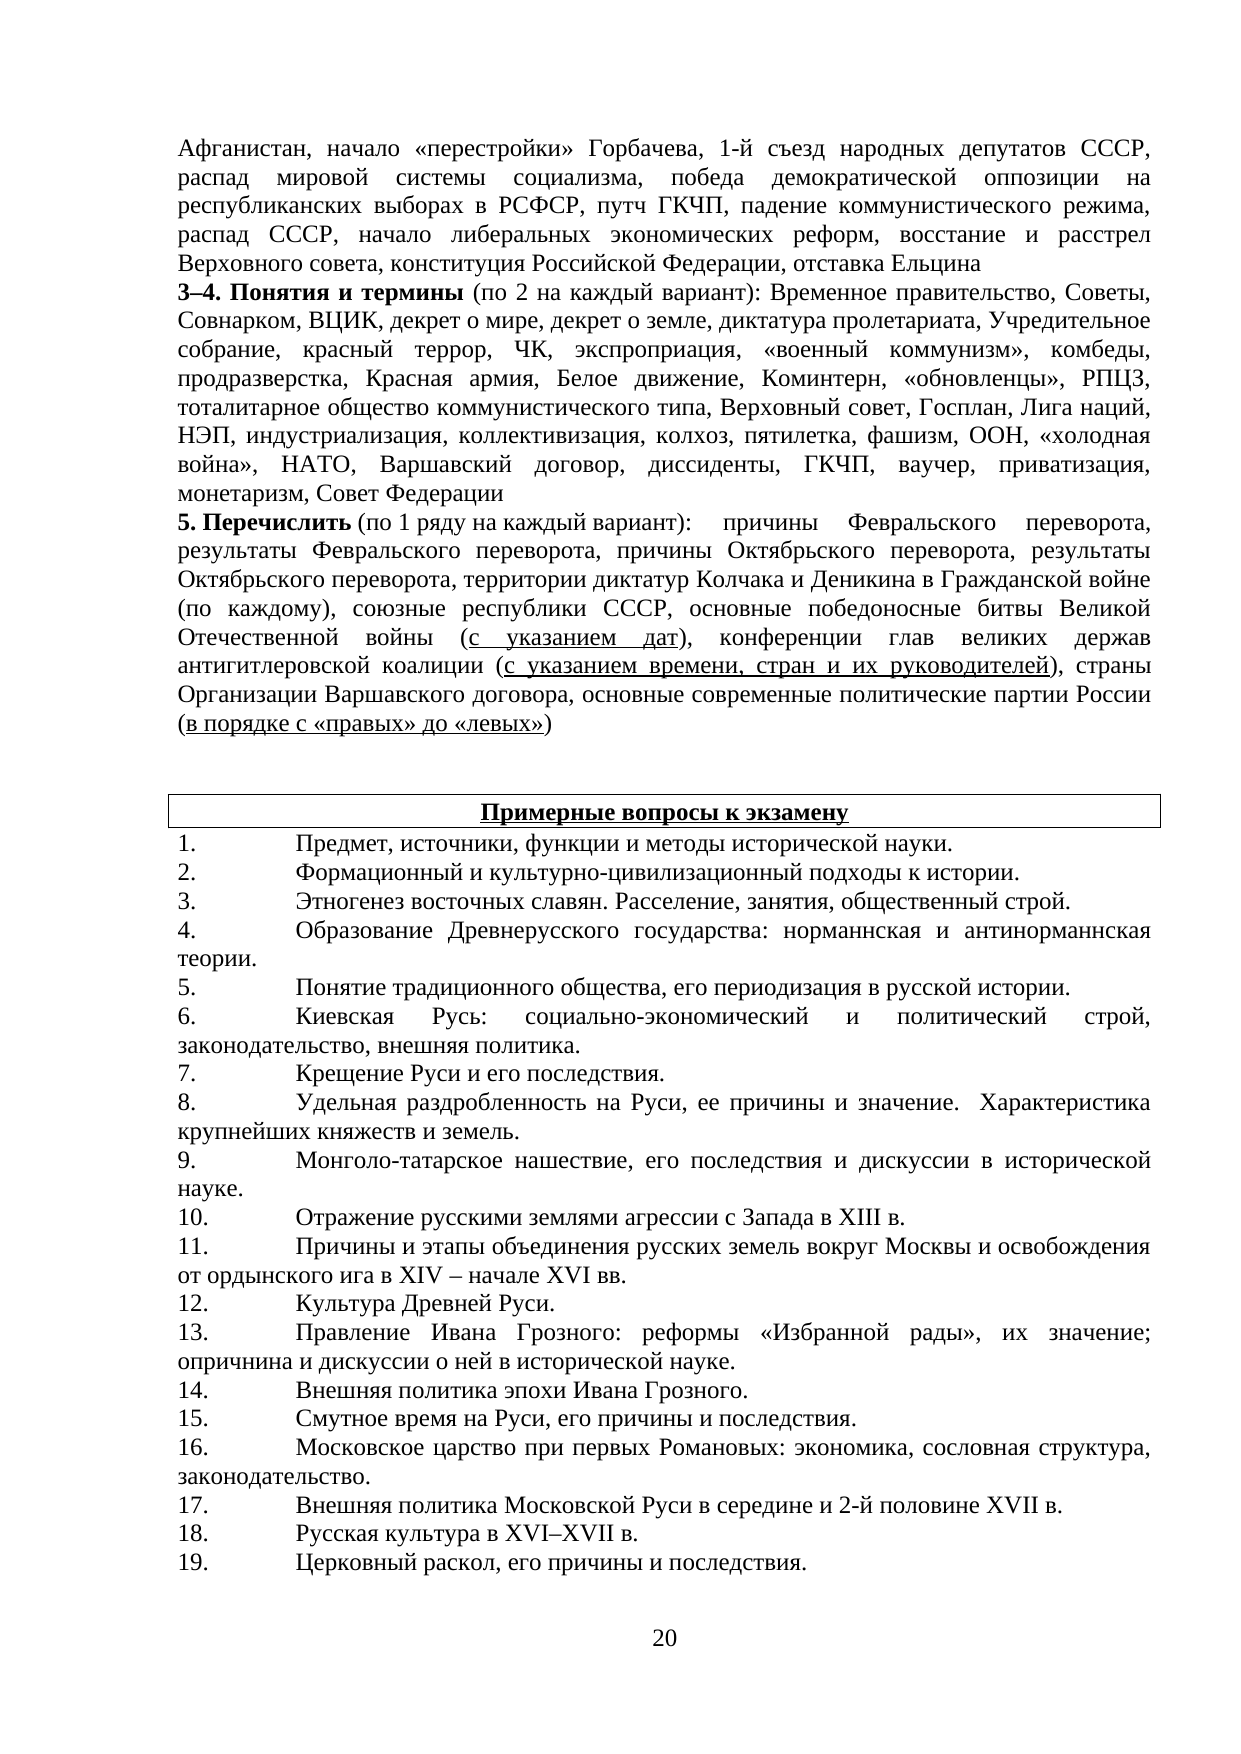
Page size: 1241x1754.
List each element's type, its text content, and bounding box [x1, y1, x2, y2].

list Понятие традиционного общества, его периодизация в русской истории. [177, 972, 1152, 1001]
list Монголо-татарское нашествие, его последствия и дискуссии в исторической науке. [177, 1145, 1152, 1202]
list Правление Ивана Грозного: реформы «Избранной рады», их значение; опричнина и дискуссии о ней в исторической науке. [177, 1317, 1152, 1375]
list Удельная раздробленность на Руси, ее причины и значение. Характеристика крупнейших княжеств и земель. [177, 1087, 1152, 1145]
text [177, 133, 1152, 277]
list Киевская Русь: социально-экономический и политический строй, законодательство, внешняя политика. [177, 1001, 1152, 1058]
list Причины и этапы объединения русских земель вокруг Москвы и освобождения от ордынского ига в XIV – начале XVI вв. [177, 1231, 1152, 1288]
list Культура Древней Руси. [177, 1288, 1152, 1317]
list Московское царство при первых Романовых: экономика, сословная структура, законодательство. [177, 1432, 1152, 1490]
list Внешняя политика Московской Руси в середине и 2-й половине XVII в. [177, 1490, 1152, 1518]
text 3–4. Понятия и термины (по 2 на каждый вариант): Временное правительство, Советы, Совнарком, ВЦИК, декрет о мире, декрет о земле, диктатура пролетариата, Учредительное собрание, красный террор, ЧК, экспроприация, «военный коммунизм», комбеды, продразверстка, Красная армия, Белое движение, Коминтерн, «обновленцы», РПЦЗ, тоталитарное общество коммунистического типа, Верховный совет, Госплан, Лига наций, НЭП, индустриализация, коллективизация, колхоз, пятилетка, фашизм, ООН, «холодная война», НАТО, Варшавский договор, диссиденты, ГКЧП, ваучер, приватизация, монетаризм, Совет Федерации [177, 277, 1152, 507]
list Образование Древнерусского государства: норманнская и антинорманнская теории. [177, 915, 1152, 972]
text Примерные вопросы к экзамену [169, 795, 1160, 827]
list Отражение русскими землями агрессии с Запада в XIII в. [177, 1202, 1152, 1231]
list Формационный и культурно-цивилизационный подходы к истории. [177, 857, 1152, 886]
list Предмет, источники, функции и методы исторической науки. [177, 828, 1152, 857]
list Русская культура в XVI–XVII в. [177, 1518, 1152, 1547]
list Внешняя политика эпохи Ивана Грозного. [177, 1375, 1152, 1403]
list Этногенез восточных славян. Расселение, занятия, общественный строй. [177, 886, 1152, 915]
list Крещение Руси и его последствия. [177, 1058, 1152, 1087]
text 5. Перечислить (по 1 ряду на каждый вариант): причины Февральского переворота, результаты Февральского переворота, причины Октябрьского переворота, результаты Октябрьского переворота, территории диктатур Колчака и Деникина в Гражданской войне (по каждому), союзные республики СССР, основные победоносные битвы Великой Отечественной войны (с указанием дат), конференции глав великих держав антигитлеровской коалиции (с указанием времени, стран и их руководителей), страны Организации Варшавского договора, основные современные политические партии России (в порядке с «правых» до «левых») [177, 507, 1152, 737]
list Смутное время на Руси, его причины и последствия. [177, 1403, 1152, 1432]
list Церковный раскол, его причины и последствия. [177, 1547, 1152, 1576]
